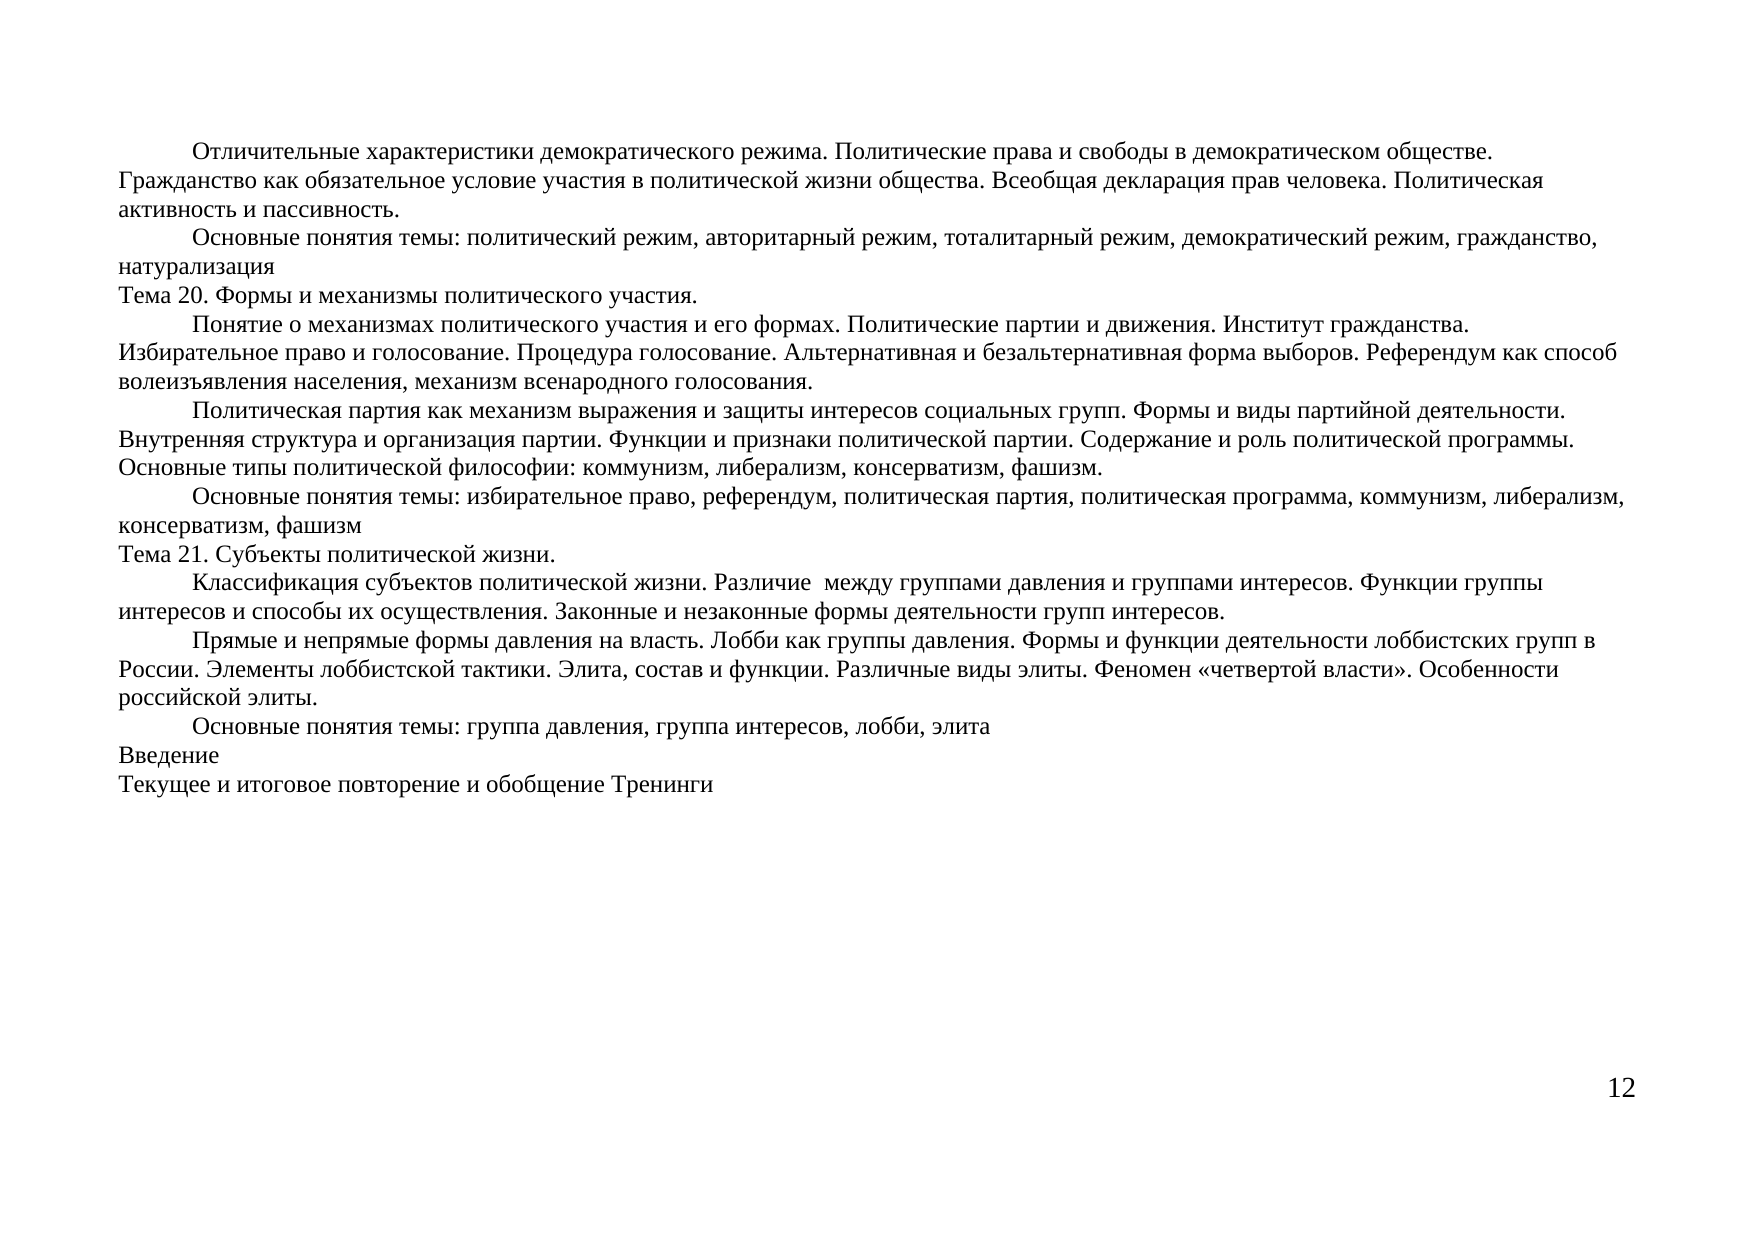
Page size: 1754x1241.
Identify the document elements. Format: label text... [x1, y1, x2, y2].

text Политическая партия как механизм выражения и защиты интересов социальных групп. Формы и виды партийной деятельности. Внутренняя структура и организация партии. Функции и признаки политической партии. Содержание и роль политической программы. Основные типы политической философии: коммунизм, либерализм, консерватизм, фашизм. [118, 395, 1636, 481]
text Классификация субъектов политической жизни. Различие между группами давления и группами интересов. Функции группы интересов и способы их осуществления. Законные и незаконные формы деятельности групп интересов. [118, 567, 1636, 625]
text Понятие о механизмах политического участия и его формах. Политические партии и движения. Институт гражданства. Избирательное право и голосование. Процедура голосование. Альтернативная и безальтернативная форма выборов. Референдум как способ волеизъявления населения, механизм всенародного голосования. [118, 309, 1636, 395]
text Текущее и итоговое повторение и обобщение Тренинги [118, 769, 1636, 797]
text Отличительные характеристики демократического режима. Политические права и свободы в демократическом обществе. Гражданство как обязательное условие участия в политической жизни общества. Всеобщая декларация прав человека. Политическая активность и пассивность. [118, 136, 1636, 222]
text Прямые и непрямые формы давления на власть. Лобби как группы давления. Формы и функции деятельности лоббистских групп в России. Элементы лоббистской тактики. Элита, состав и функции. Различные виды элиты. Феномен «четвертой власти». Особенности российской элиты. [118, 625, 1636, 711]
text Основные понятия темы: группа давления, группа интересов, лобби, элита [118, 711, 1636, 740]
text Основные понятия темы: политический режим, авторитарный режим, тоталитарный режим, демократический режим, гражданство, натурализация [118, 222, 1636, 280]
text Тема 21. Субъекты политической жизни. [118, 539, 1636, 567]
text Тема 20. Формы и механизмы политического участия. [118, 280, 1636, 309]
text Основные понятия темы: избирательное право, референдум, политическая партия, политическая программа, коммунизм, либерализм, консерватизм, фашизм [118, 481, 1636, 539]
text Введение [118, 740, 1636, 769]
